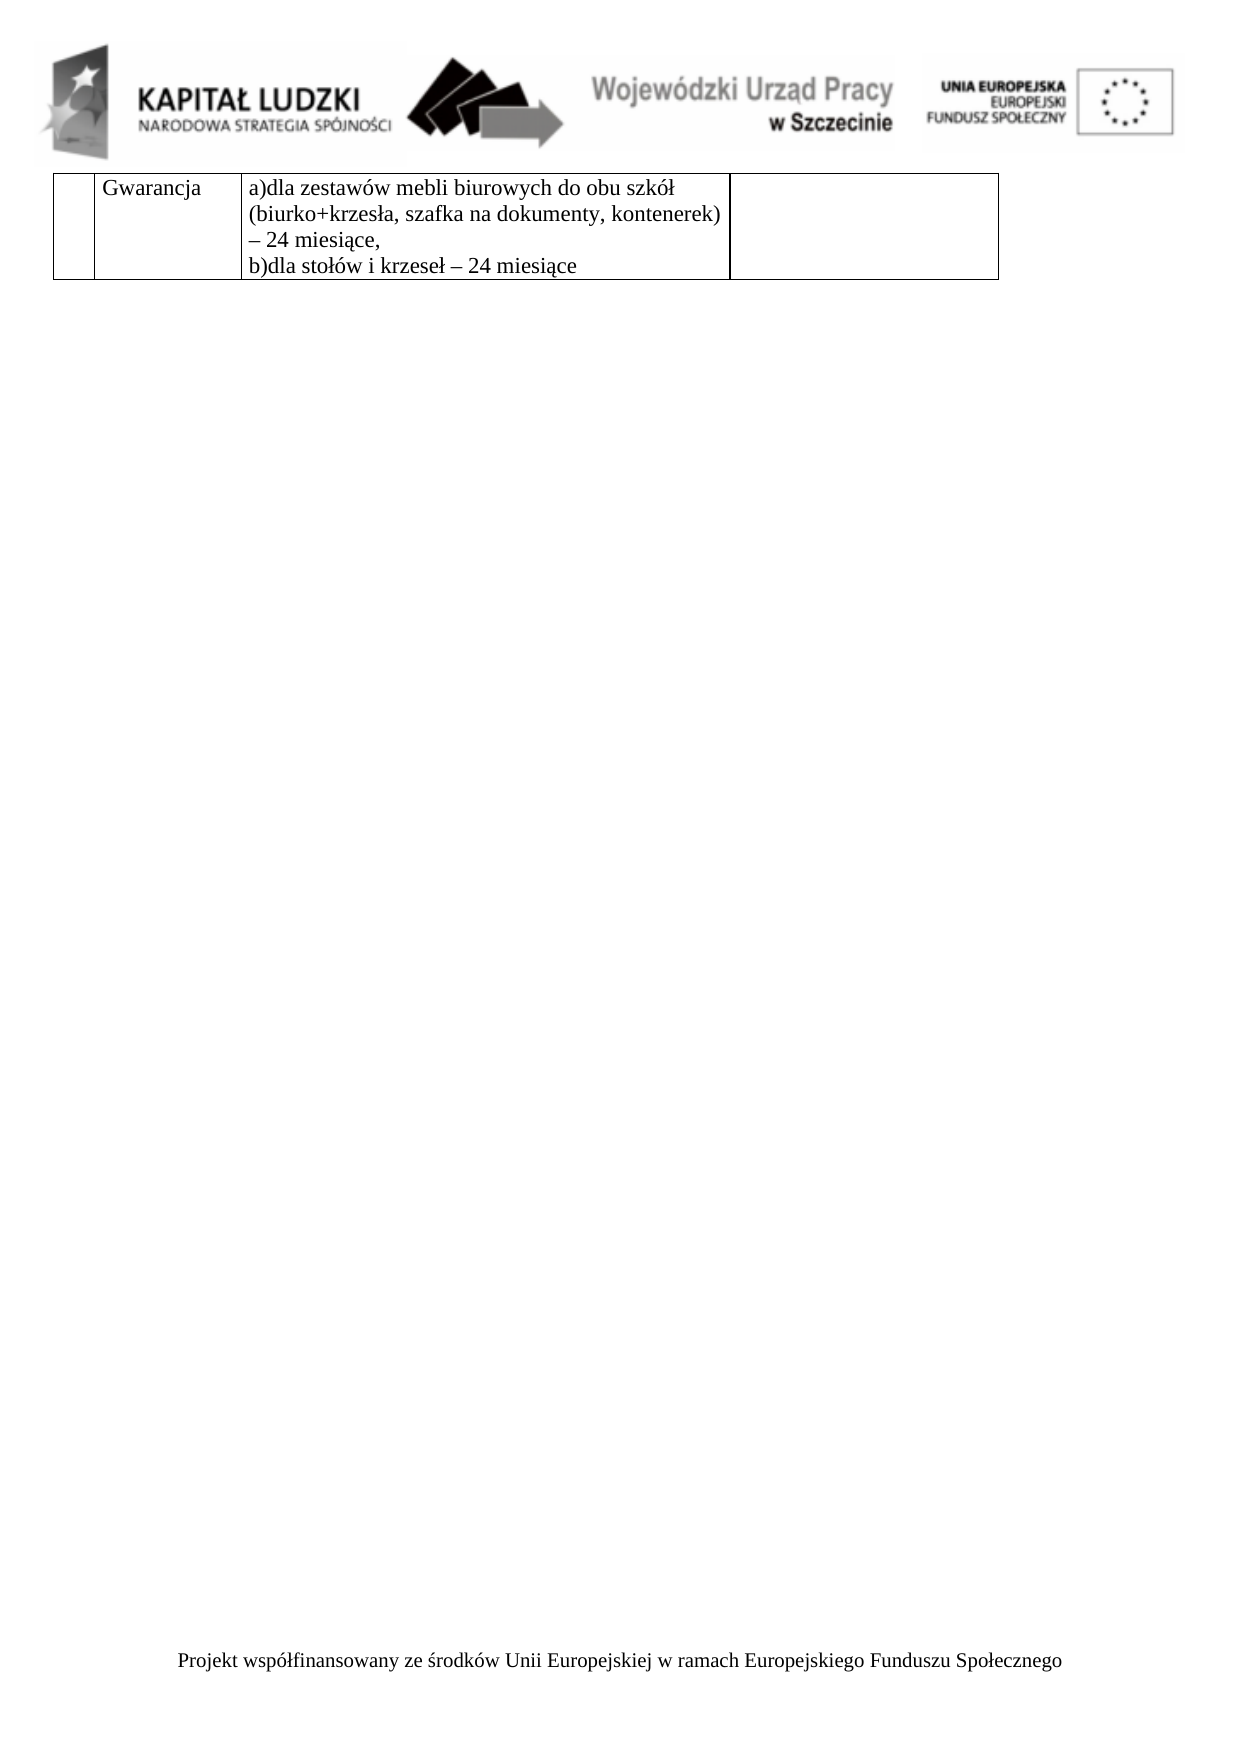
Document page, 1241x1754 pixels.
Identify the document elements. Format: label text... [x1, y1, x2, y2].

table_cell Gwarancja [95, 174, 241, 279]
table_cell [731, 174, 998, 279]
table_cell [54, 174, 94, 279]
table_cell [242, 174, 729, 279]
